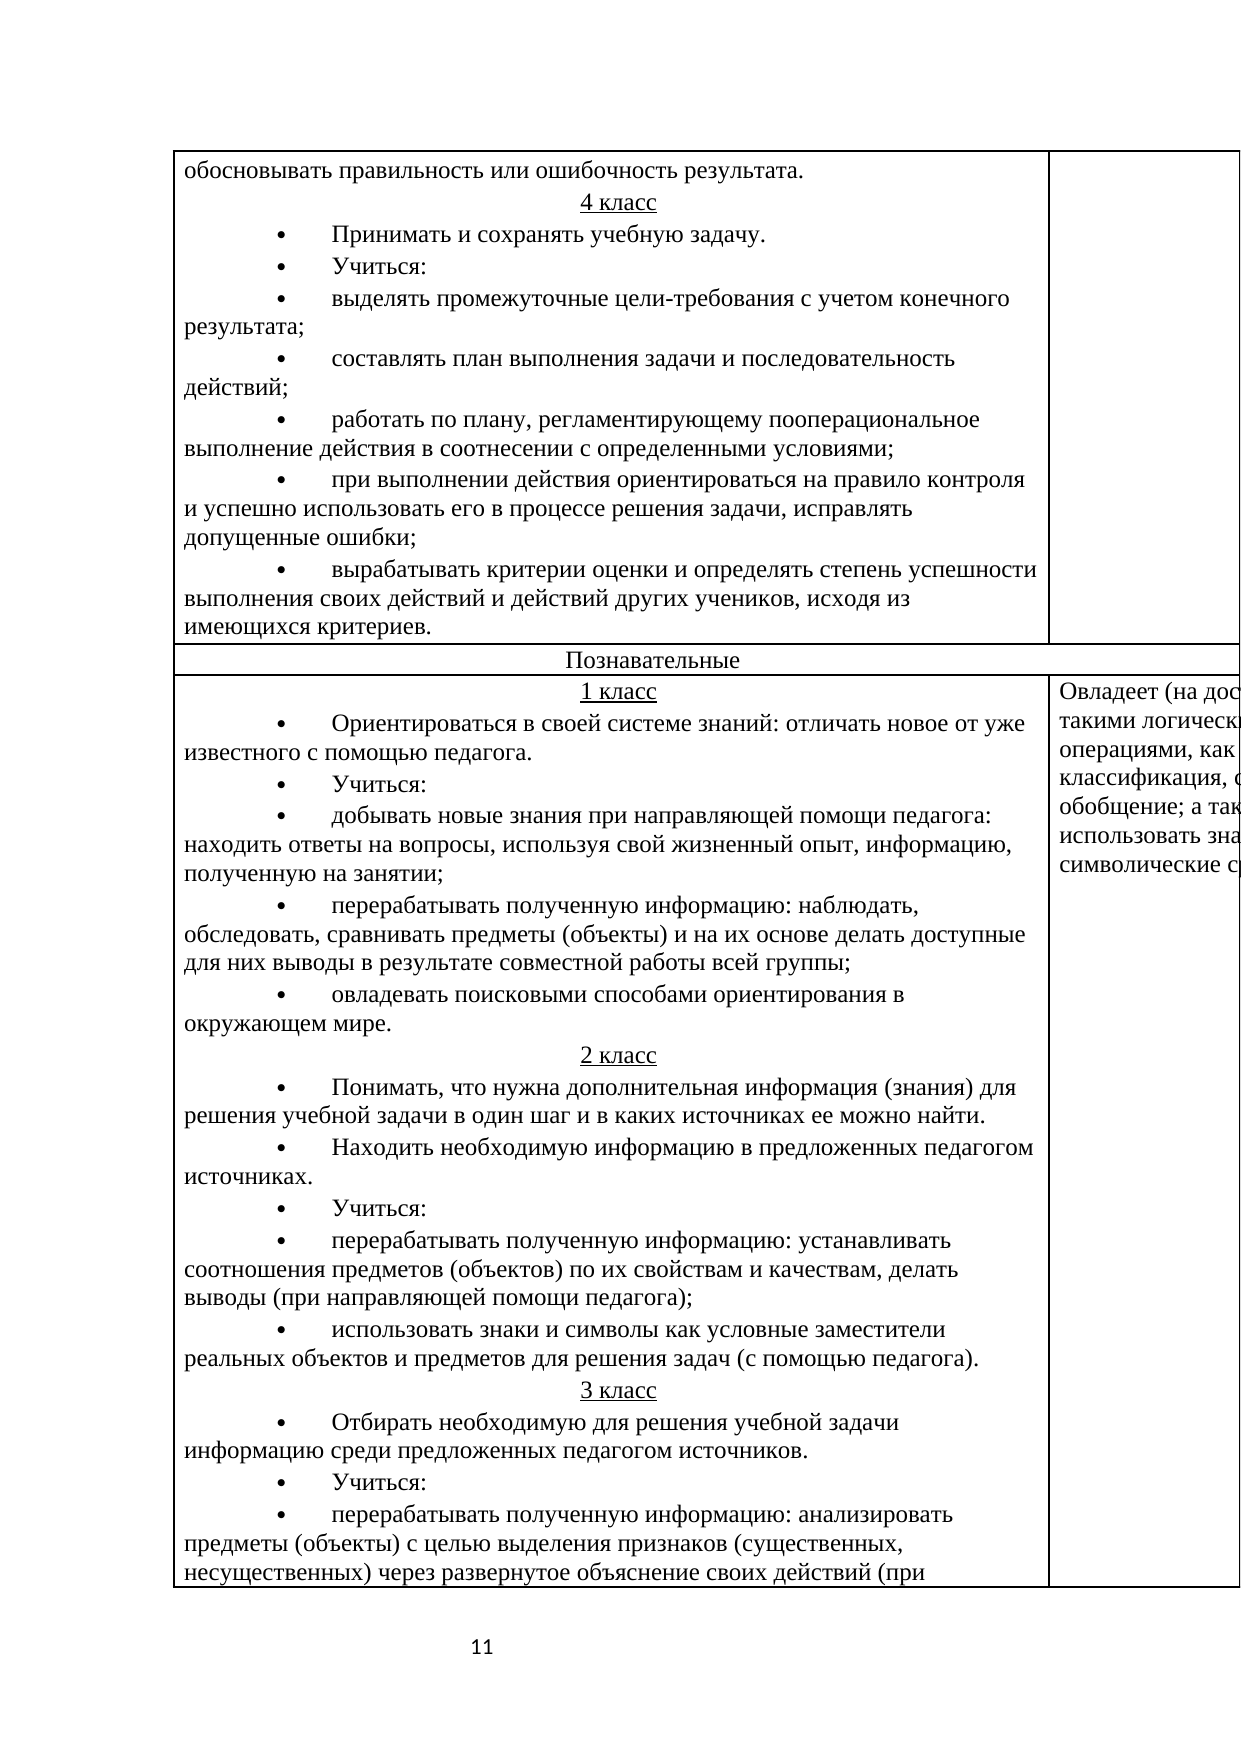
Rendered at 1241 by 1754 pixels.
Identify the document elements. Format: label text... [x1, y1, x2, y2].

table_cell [175, 676, 1048, 1586]
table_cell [175, 152, 1048, 643]
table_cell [1050, 676, 1239, 1586]
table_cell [1050, 152, 1239, 643]
table_cell Познавательные [175, 645, 1239, 674]
